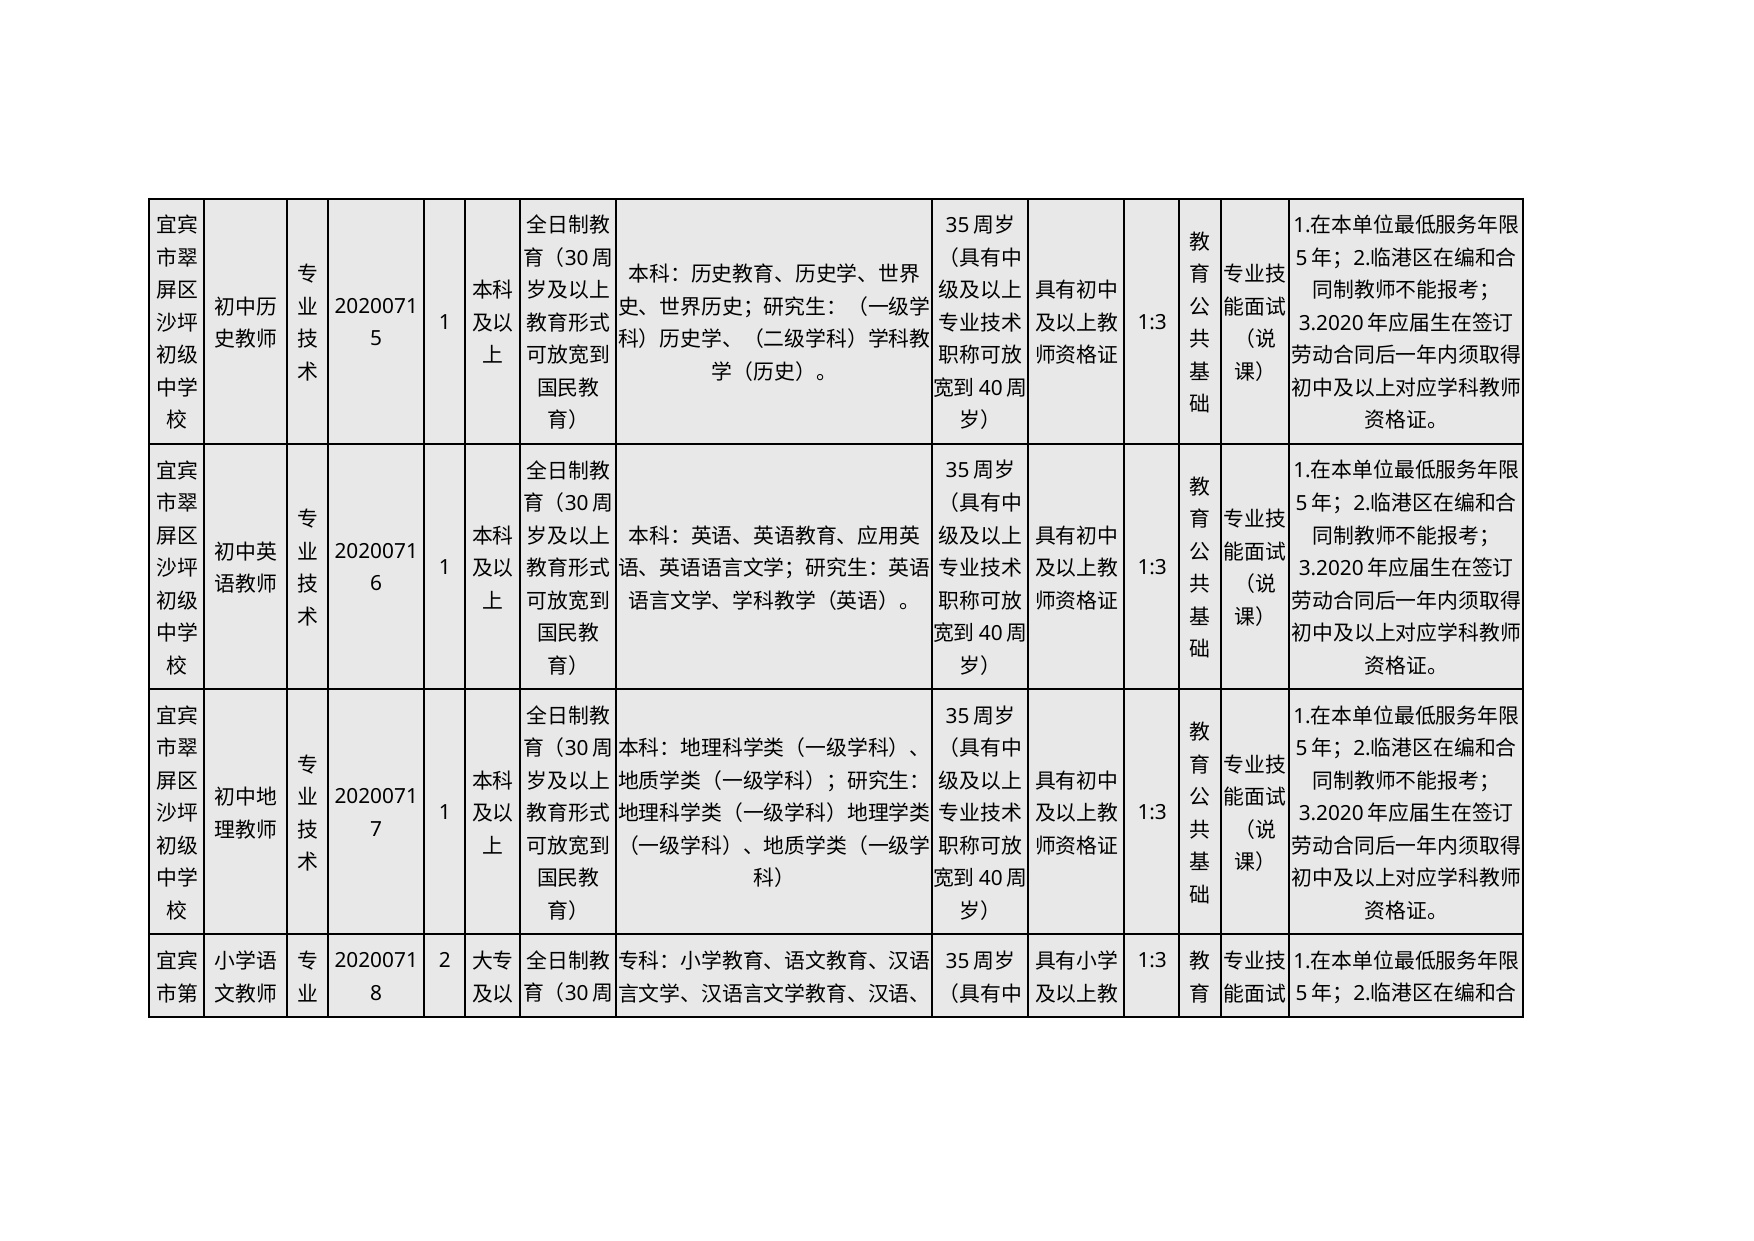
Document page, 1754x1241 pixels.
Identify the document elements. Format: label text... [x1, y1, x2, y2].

table_cell 1 [425, 690, 464, 933]
table_cell 本科：历史教育、历史学、世界史、世界历史；研究生：（一级学科）历史学、（二级学科）学科教学（历史）。 [617, 200, 931, 443]
table_cell 1.在本单位最低服务年限5年；2.临港区在编和合同制教师不能报考；3.2020年应届生在签订劳动合同后一年内须取得初中及以上对应学科教师资格证。 [1290, 690, 1522, 933]
table_cell 宜宾市翠屏区沙坪初级中学校 [150, 200, 203, 443]
table_cell 20200715 [329, 200, 423, 443]
table_cell 1 [425, 445, 464, 688]
table_cell 教育公共基础 [1180, 200, 1220, 443]
table_cell 教育公共基础 [1180, 445, 1220, 688]
table_cell 1:3 [1125, 935, 1178, 1016]
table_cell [521, 200, 615, 443]
table_cell 专业技术 [288, 690, 327, 933]
table_cell 本科及以上 [466, 445, 519, 688]
table_cell 全日制教育（30周岁及以上教育形式可放宽到国民教育） [521, 690, 615, 933]
table_cell 20200716 [329, 445, 423, 688]
table_cell 专业技能面试（说课） [1222, 445, 1288, 688]
table_cell 1:3 [1125, 690, 1178, 933]
table_cell 专业技术 [288, 935, 327, 1016]
table_cell 具有初中及以上教师资格证 [1029, 690, 1123, 933]
table_cell 大专及以上 [466, 935, 519, 1016]
table_cell 专业技能面试（说课） [1222, 935, 1288, 1016]
table_cell 宜宾市第七初级中学校小学部 [150, 935, 203, 1016]
table_cell 专业技能面试（说课） [1222, 200, 1288, 443]
table_cell 初中历史教师 [205, 200, 286, 443]
table_cell 小学语文教师 [205, 935, 286, 1016]
table_cell 1:3 [1125, 445, 1178, 688]
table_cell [1290, 200, 1522, 443]
table_cell 教育公共基础 [1180, 690, 1220, 933]
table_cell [1290, 935, 1522, 1016]
table_cell 宜宾市翠屏区沙坪初级中学校 [150, 445, 203, 688]
table_cell 35周岁（具有中级及以上专业技术职称可放宽到40周岁） [933, 690, 1027, 933]
table_cell 专业技能面试（说课） [1222, 690, 1288, 933]
table_cell 本科：英语、英语教育、应用英语、英语语言文学；研究生：英语语言文学、学科教学（英语）。 [617, 445, 931, 688]
table_cell 本科：地理科学类（一级学科）、地质学类（一级学科）；研究生：地理科学类（一级学科）地理学类（一级学科）、地质学类（一级学科） [617, 690, 931, 933]
table_cell 1 [425, 200, 464, 443]
table_cell 20200717 [329, 690, 423, 933]
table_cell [521, 935, 615, 1016]
table_cell 本科及以上 [466, 690, 519, 933]
table_cell 1.在本单位最低服务年限5年；2.临港区在编和合同制教师不能报考；3.2020年应届生在签订劳动合同后一年内须取得初中及以上对应学科教师资格证。 [1290, 445, 1522, 688]
table_cell 全日制教育（30周岁及以上教育形式可放宽到国民教育） [521, 445, 615, 688]
table_cell 具有初中及以上教师资格证 [1029, 200, 1123, 443]
table_cell 1:3 [1125, 200, 1178, 443]
table_cell 专业技术 [288, 445, 327, 688]
table_cell 宜宾市翠屏区沙坪初级中学校 [150, 690, 203, 933]
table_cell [933, 935, 1027, 1016]
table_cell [933, 200, 1027, 443]
table_cell 具有小学及以上教师资格证 [1029, 935, 1123, 1016]
table_cell 20200718 [329, 935, 423, 1016]
table_cell 初中地理教师 [205, 690, 286, 933]
table_cell 本科及以上 [466, 200, 519, 443]
table_cell 35周岁（具有中级及以上专业技术职称可放宽到40周岁） [933, 445, 1027, 688]
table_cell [617, 935, 931, 1016]
table_cell 具有初中及以上教师资格证 [1029, 445, 1123, 688]
table_cell 教育公共基础 [1180, 935, 1220, 1016]
table_cell 专业技术 [288, 200, 327, 443]
table_cell 初中英语教师 [205, 445, 286, 688]
table_cell 2 [425, 935, 464, 1016]
